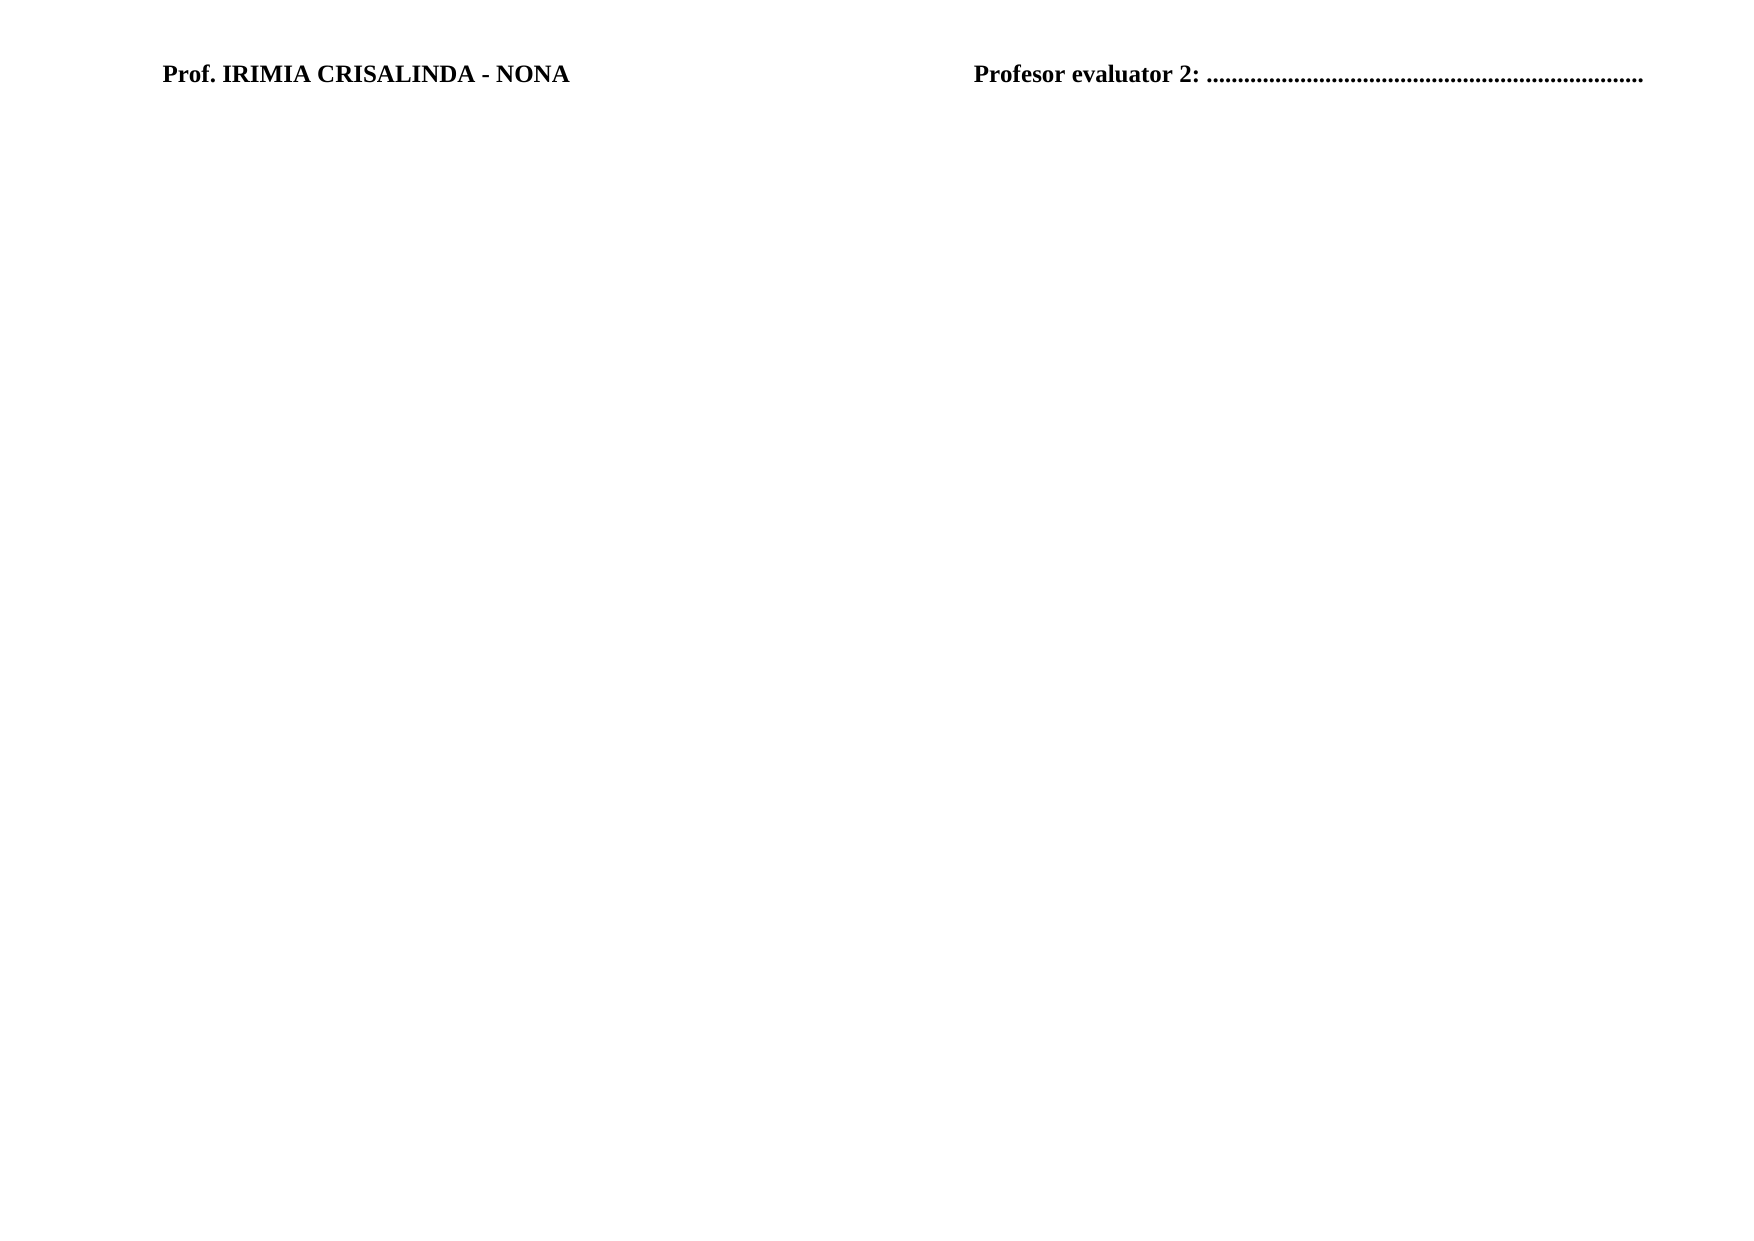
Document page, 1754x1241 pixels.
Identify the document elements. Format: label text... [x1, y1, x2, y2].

text Prof. IRIMIA CRISALINDA - NONA Profesor evaluator 2: ...................................................................... [89, 59, 1665, 88]
